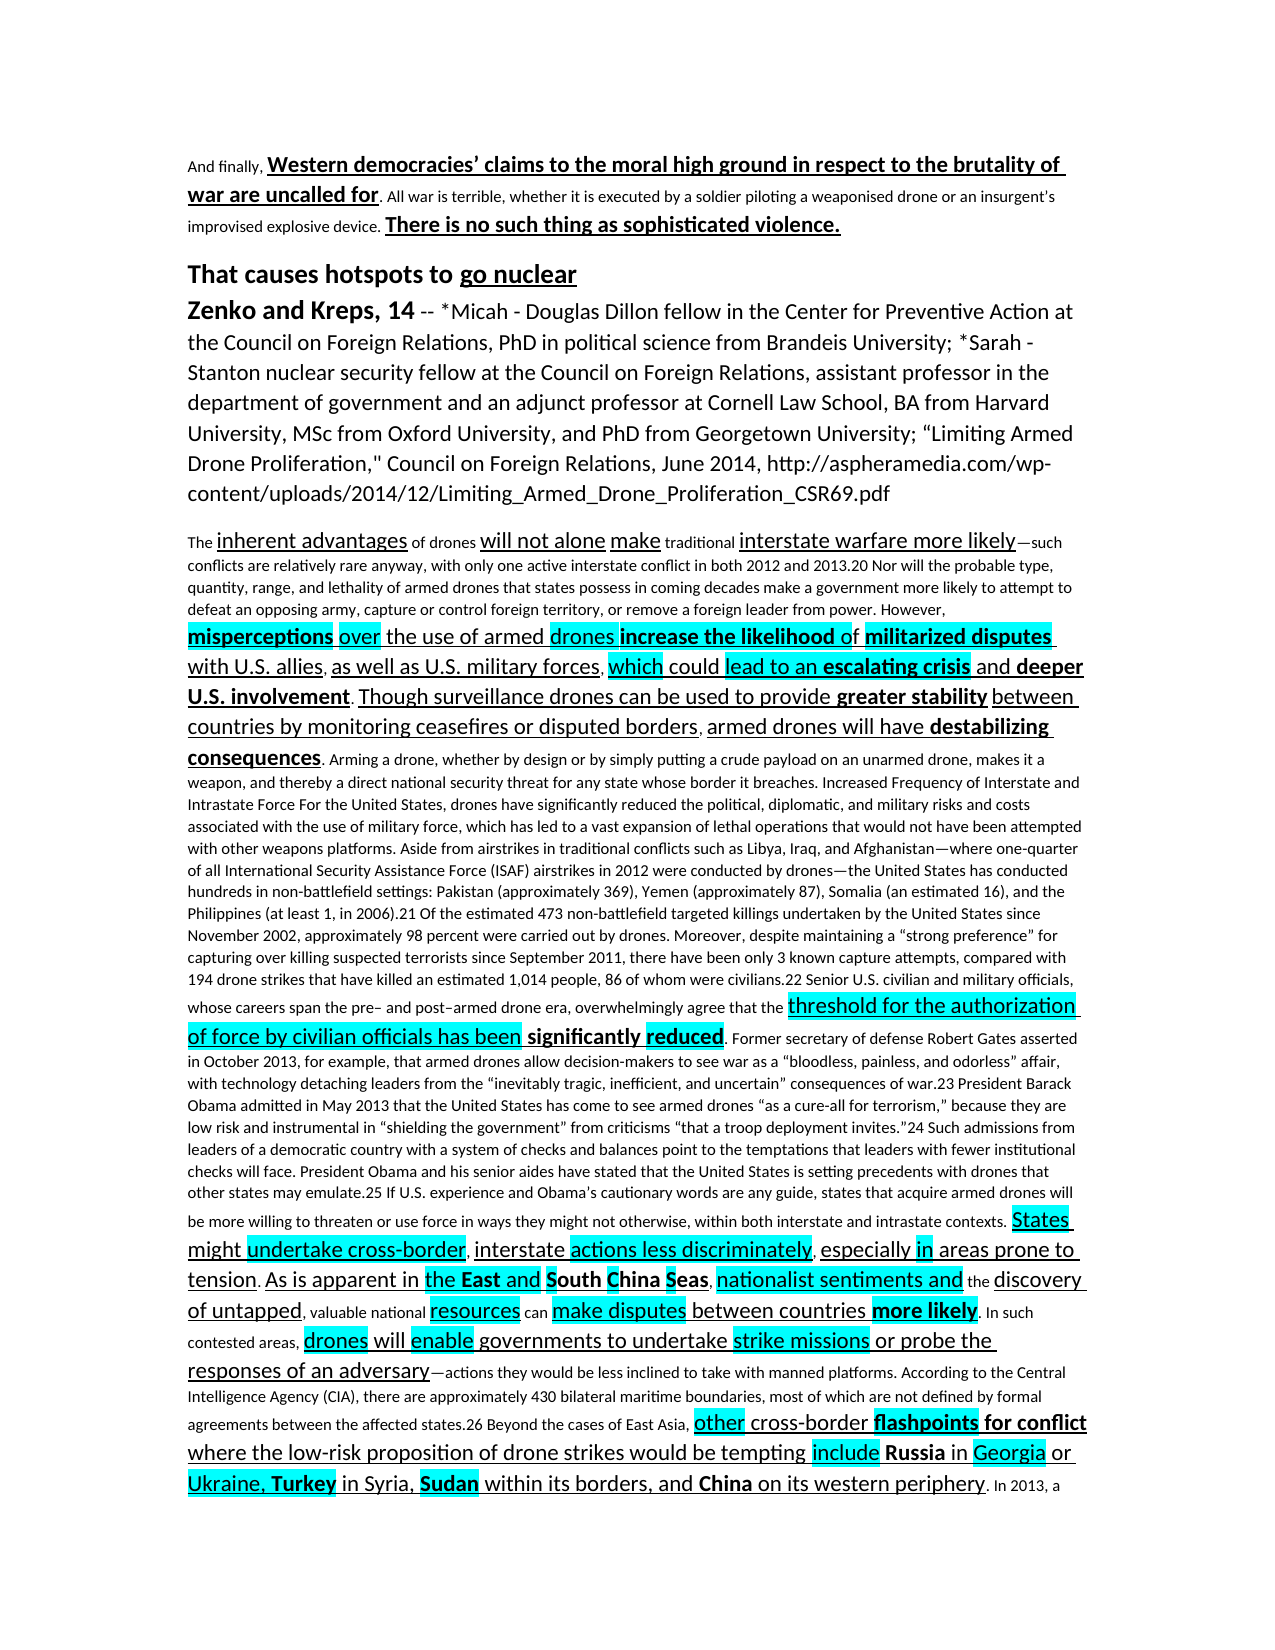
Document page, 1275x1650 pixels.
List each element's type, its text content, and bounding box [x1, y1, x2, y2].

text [187, 526, 1087, 1497]
text Zenko and Kreps, 14 -- *Micah - Douglas Dillon fellow in the Center for Preventive Action at the Council on Foreign Relations, PhD in political science from Brandeis University; *Sarah - Stanton nuclear security fellow at the Council on Foreign Relations, assistant professor in the department of government and an adjunct professor at Cornell Law School, BA from Harvard University, MSc from Oxford University, and PhD from Georgetown University; “Limiting Armed Drone Proliferation," Council on Foreign Relations, June 2014, http://aspheramedia.com/wp-content/uploads/2014/12/Limiting_Armed_Drone_Proliferation_CSR69.pdf [187, 293, 1087, 507]
subtitle That causes hotspots to go nuclear [187, 257, 1087, 290]
text And finally, Western democracies’ claims to the moral high ground in respect to the brutality of war are uncalled for. All war is terrible, whether it is executed by a soldier piloting a weaponised drone or an insurgent’s improvised explosive device. There is no such thing as sophisticated violence. [187, 150, 1087, 238]
